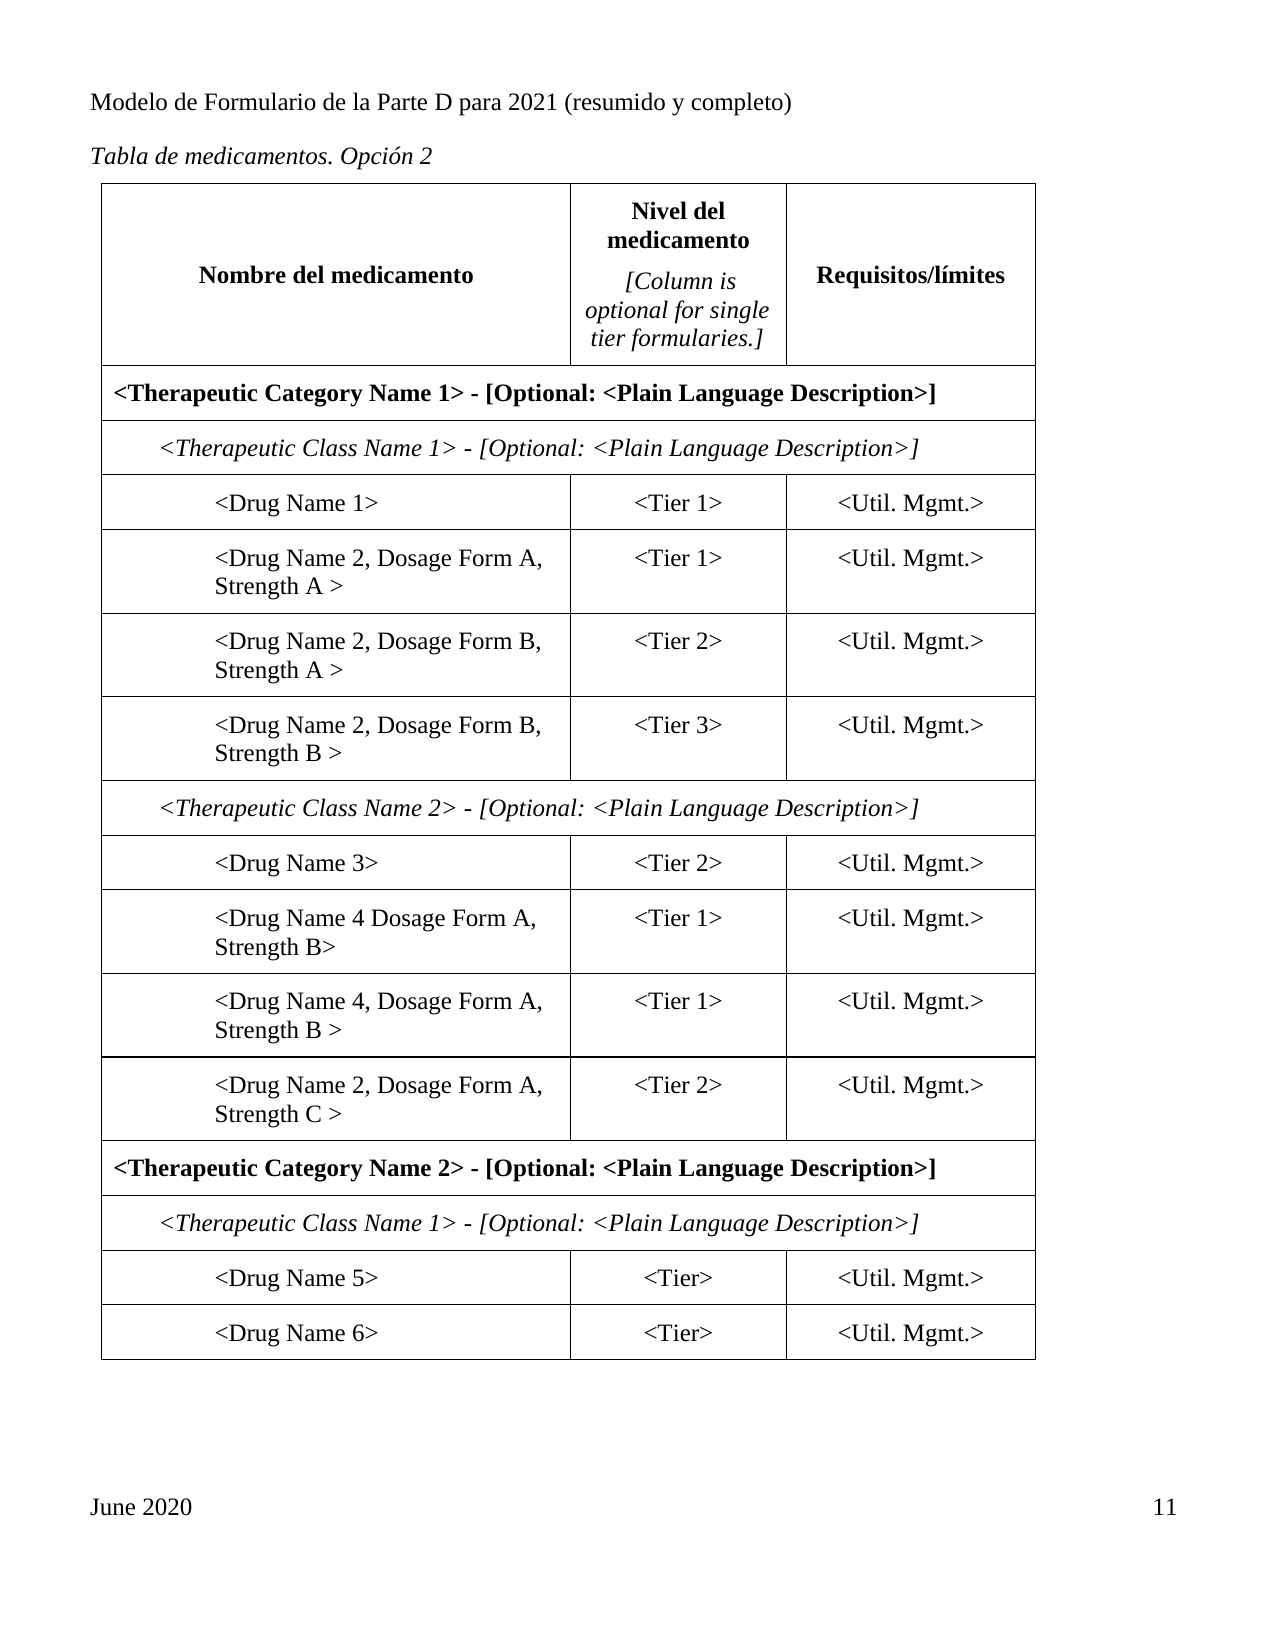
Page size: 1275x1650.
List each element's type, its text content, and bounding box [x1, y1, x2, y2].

table_cell <Drug Name 2, Dosage Form A, Strength C > [102, 1058, 570, 1140]
table_cell <Util. Mgmt.> [787, 614, 1035, 696]
table_cell <Util. Mgmt.> [787, 1305, 1035, 1359]
table_cell <Tier 2> [571, 614, 786, 696]
table_cell <Tier 1> [571, 475, 786, 529]
text Tabla de medicamentos. Opción 2 [90, 141, 1185, 170]
table_cell <Util. Mgmt.> [787, 1251, 1035, 1304]
table_cell <Therapeutic Class Name 1> - [Optional: <Plain Language Description>] [102, 1196, 1035, 1249]
table_cell <Tier 1> [571, 974, 786, 1056]
table_cell <Drug Name 4, Dosage Form A, Strength B > [102, 974, 570, 1056]
table_cell <Drug Name 3> [102, 836, 570, 889]
table_cell <Tier 3> [571, 697, 786, 780]
table_cell <Util. Mgmt.> [787, 697, 1035, 780]
table_cell <Drug Name 6> [102, 1305, 570, 1359]
table_cell <Tier 1> [571, 530, 786, 613]
table_cell <Util. Mgmt.> [787, 475, 1035, 529]
table_cell <Tier 1> [571, 890, 786, 973]
table_cell <Util. Mgmt.> [787, 530, 1035, 613]
table_cell <Util. Mgmt.> [787, 890, 1035, 973]
table_header Nombre del medicamento [102, 184, 570, 365]
table_cell <Drug Name 1> [102, 475, 570, 529]
table_cell <Util. Mgmt.> [787, 974, 1035, 1056]
table_cell <Tier> [571, 1251, 786, 1304]
table_cell <Drug Name 5> [102, 1251, 570, 1304]
table_cell <Drug Name 2, Dosage Form A, Strength A > [102, 530, 570, 613]
table_cell <Tier 2> [571, 1058, 786, 1140]
table_header Requisitos/límites [787, 184, 1035, 365]
table_cell <Therapeutic Class Name 1> - [Optional: <Plain Language Description>] [102, 421, 1035, 474]
table_cell <Therapeutic Class Name 2> - [Optional: <Plain Language Description>] [102, 781, 1035, 834]
table_cell <Therapeutic Category Name 1> - [Optional: <Plain Language Description>] [102, 366, 1035, 419]
table_cell <Tier> [571, 1305, 786, 1359]
table_cell <Drug Name 4 Dosage Form A, Strength B> [102, 890, 570, 973]
table_cell <Util. Mgmt.> [787, 836, 1035, 889]
table_header Nivel del medicamento [Column is optional for single tier formularies.] [571, 184, 786, 365]
table_cell <Drug Name 2, Dosage Form B, Strength A > [102, 614, 570, 696]
table_cell <Drug Name 2, Dosage Form B, Strength B > [102, 697, 570, 780]
table_cell <Tier 2> [571, 836, 786, 889]
table_cell <Therapeutic Category Name 2> - [Optional: <Plain Language Description>] [102, 1141, 1035, 1195]
table_cell <Util. Mgmt.> [787, 1058, 1035, 1140]
